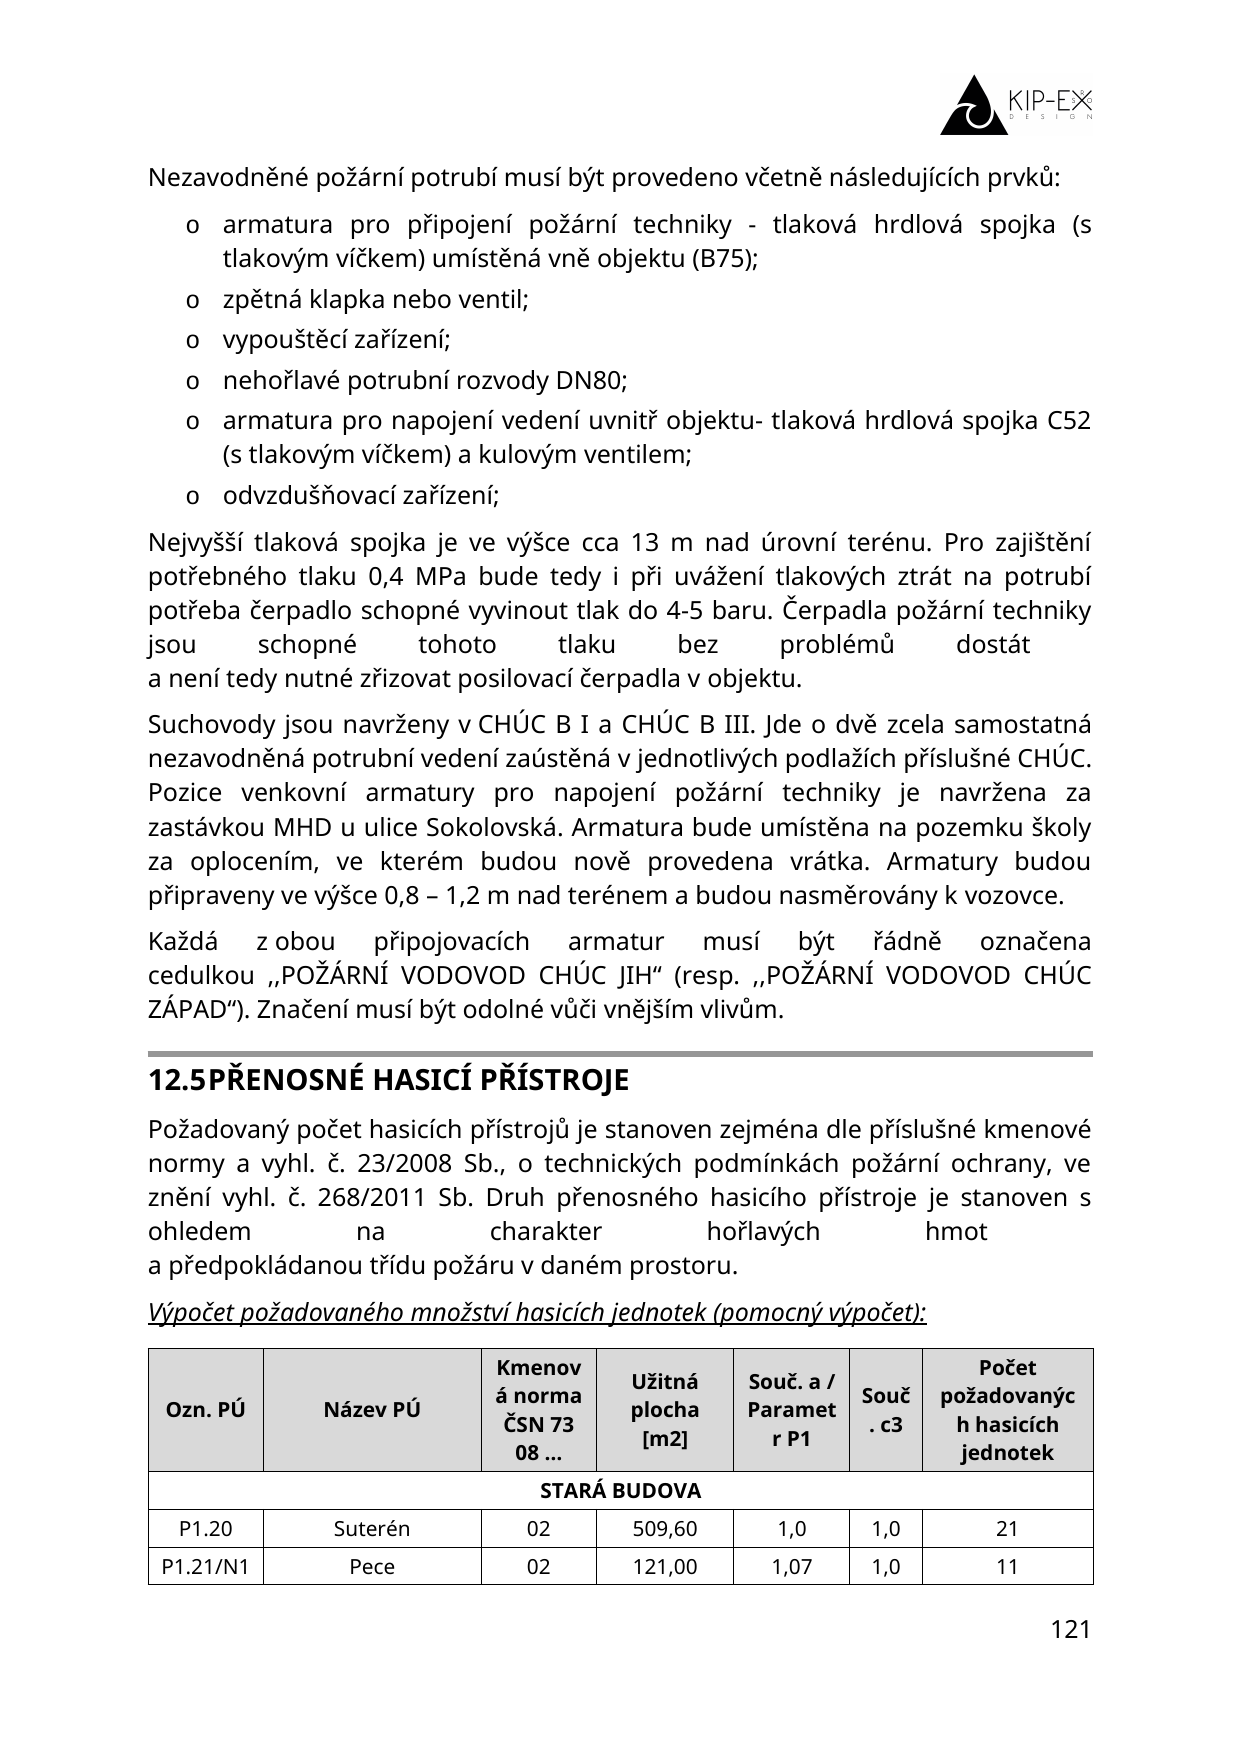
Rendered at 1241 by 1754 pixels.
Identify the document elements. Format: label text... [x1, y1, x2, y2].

list vypouštěcí zařízení; [185, 322, 1093, 356]
list zpětná klapka nebo ventil; [185, 281, 1093, 316]
text Suchovody jsou navrženy v CHÚC B I a CHÚC B III. Jde o dvě zcela samostatná nezavodněná potrubní vedení zaústěná v jednotlivých podlažích příslušné CHÚC. Pozice venkovní armatury pro napojení požární techniky je navržena za zastávkou MHD u ulice Sokolovská. Armatura bude umístěna na pozemku školy za oplocením, ve kterém budou nově provedena vrátka. Armatury budou připraveny ve výšce 0,8 – 1,2 m nad terénem a budou nasměrovány k vozovce. [148, 707, 1093, 911]
list armatura pro připojení požární techniky - tlaková hrdlová spojka (s tlakovým víčkem) umístěná vně objektu (B75); [185, 207, 1093, 275]
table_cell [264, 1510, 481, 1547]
picture [939, 73, 1093, 136]
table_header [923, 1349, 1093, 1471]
list armatura pro napojení vedení uvnitř objektu- tlaková hrdlová spojka C52 (s tlakovým víčkem) a kulovým ventilem; [185, 403, 1093, 471]
text Každá z obou připojovacích armatur musí být řádně označena cedulkou ,,POŽÁRNÍ VODOVOD CHÚC JIH“ (resp. ,,POŽÁRNÍ VODOVOD CHÚC ZÁPAD“). Značení musí být odolné vůči vnějším vlivům. [148, 924, 1093, 1026]
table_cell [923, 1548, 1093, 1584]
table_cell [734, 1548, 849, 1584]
text Nejvyšší tlaková spojka je ve výšce cca 13 m nad úrovní terénu. Pro zajištění potřebného tlaku 0,4 MPa bude tedy i při uvážení tlakových ztrát na potrubí potřeba čerpadlo schopné vyvinout tlak do 4-5 baru. Čerpadla požární techniky jsou schopné tohoto tlaku bez problémů dostát a není tedy nutné zřizovat posilovací čerpadla v objektu. [148, 524, 1093, 694]
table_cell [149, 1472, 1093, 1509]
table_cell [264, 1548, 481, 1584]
text Požadovaný počet hasicích přístrojů je stanoven zejména dle příslušné kmenové normy a vyhl. č. 23/2008 Sb., o technických podmínkách požární ochrany, ve znění vyhl. č. 268/2011 Sb. Druh přenosného hasicího přístroje je stanoven s ohledem na charakter hořlavých hmot a předpokládanou třídu požáru v daném prostoru. [148, 1112, 1093, 1282]
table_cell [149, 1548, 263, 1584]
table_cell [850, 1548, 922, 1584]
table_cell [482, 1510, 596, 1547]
text Výpočet požadovaného množství hasicích jednotek (pomocný výpočet): [148, 1294, 1093, 1328]
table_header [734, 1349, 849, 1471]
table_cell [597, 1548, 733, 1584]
list odvzdušňovací zařízení; [185, 477, 1093, 512]
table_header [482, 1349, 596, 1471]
text Nezavodněné požární potrubí musí být provedeno včetně následujících prvků: [148, 160, 1093, 194]
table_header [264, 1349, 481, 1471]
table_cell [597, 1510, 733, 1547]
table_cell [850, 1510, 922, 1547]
list nehořlavé potrubní rozvody DN80; [185, 362, 1093, 397]
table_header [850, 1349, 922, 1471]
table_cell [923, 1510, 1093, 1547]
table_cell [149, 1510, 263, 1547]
subtitle přenosné hasicí přístroje [148, 1057, 1093, 1099]
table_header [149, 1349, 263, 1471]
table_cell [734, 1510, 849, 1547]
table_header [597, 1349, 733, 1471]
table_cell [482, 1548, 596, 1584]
